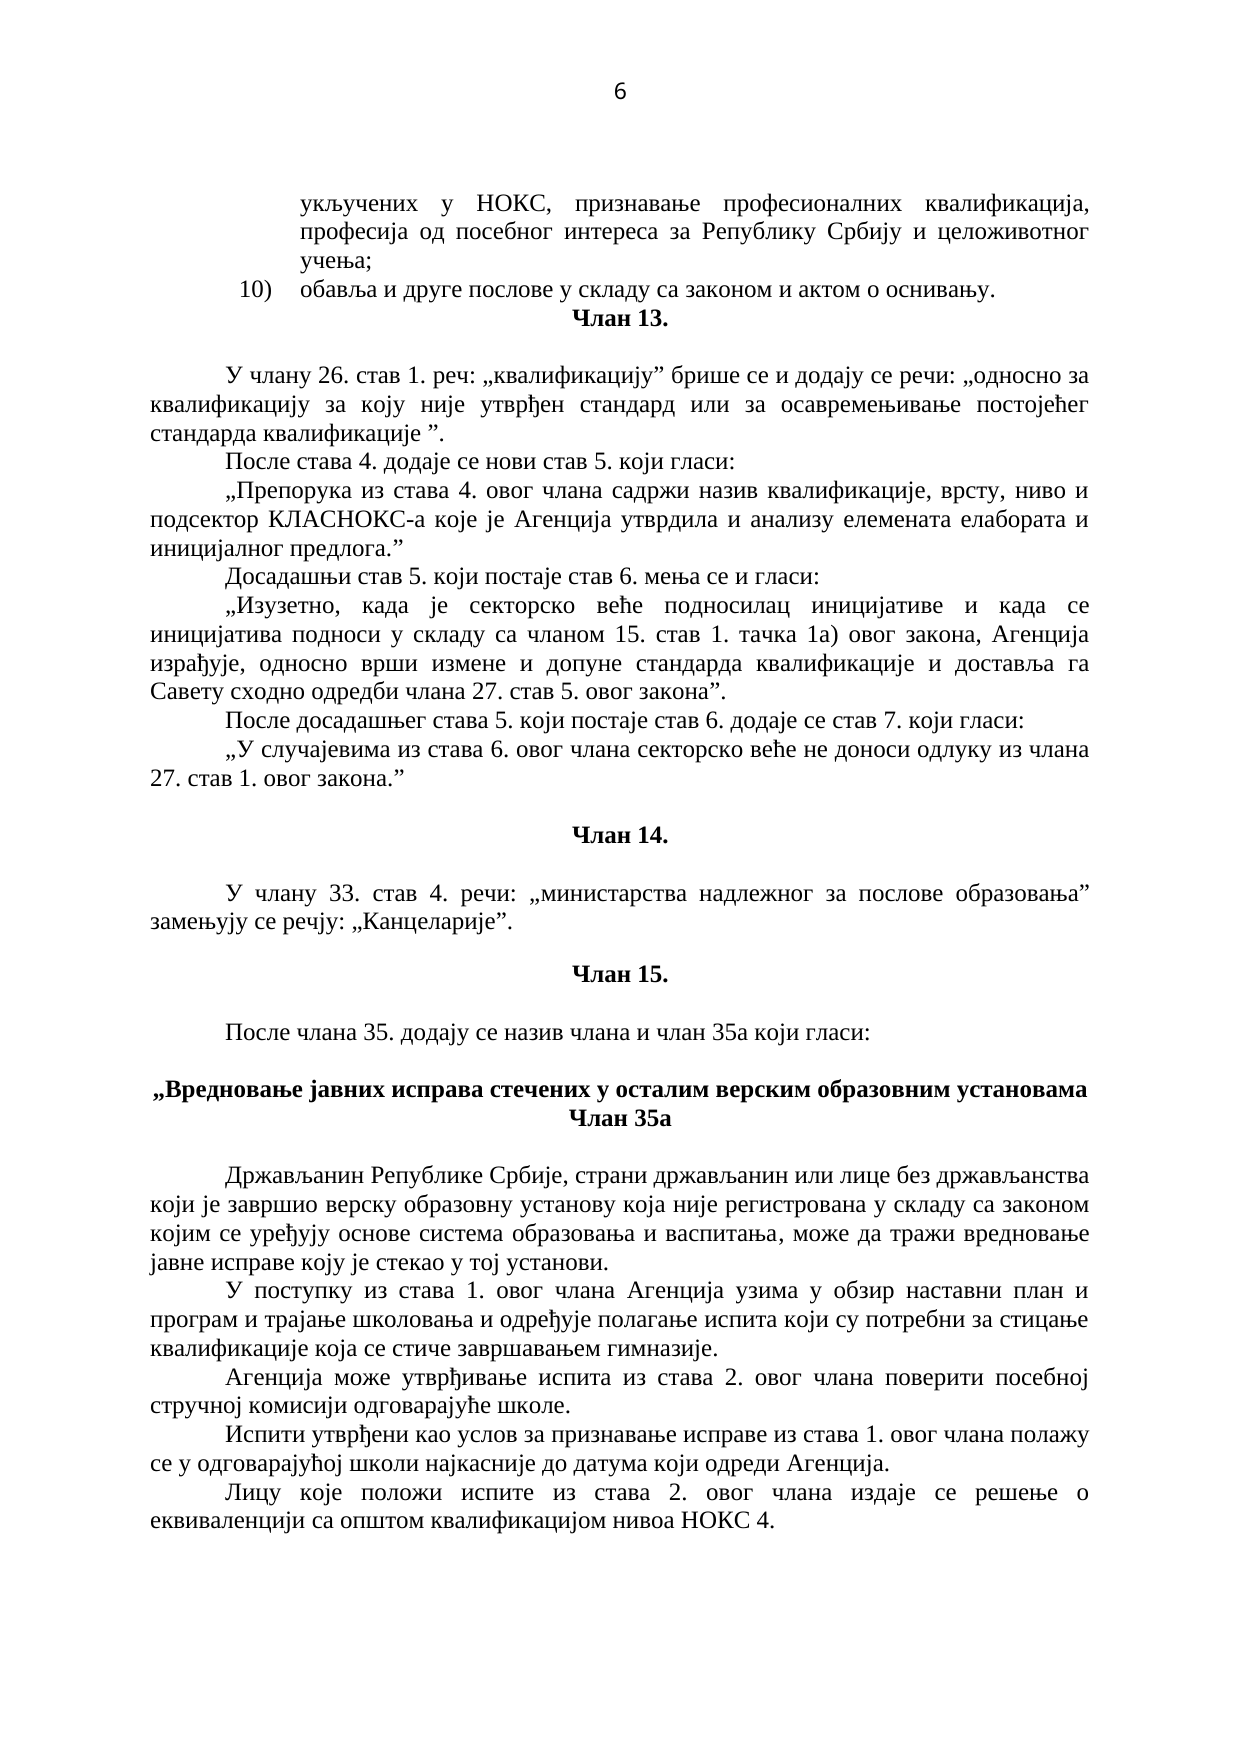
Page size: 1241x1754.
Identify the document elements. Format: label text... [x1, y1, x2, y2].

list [239, 188, 1090, 274]
text Испити утврђени као услов за признавање исправе из става 1. овог члана полажу се у одговарајућој школи најкасније до датума који одреди Агенција. [150, 1419, 1090, 1477]
text Члан 14. [150, 820, 1090, 849]
text Агенција може утврђивање испита из става 2. овог члана поверити посебној стручној комисији одговарајуће школе. [150, 1362, 1090, 1419]
text „Изузетно, када је секторско веће подносилац иницијативе и када се иницијатива подноси у складу са чланом 15. став 1. тачка 1а) овог закона, Агенција израђује, односно врши измене и допуне стандарда квалификације и доставља га Савету сходно одредби члана 27. став 5. овог закона”. [150, 590, 1090, 705]
text Члан 15. [150, 959, 1090, 988]
text Досадашњи став 5. који постаје став 6. мења се и гласи: [150, 561, 1090, 590]
text Држављанин Републике Србије, страни држављанин или лице без држављанства који је завршио верску образовну установу која није регистрована у складу са законом којим се уређују основе система образовања и васпитања, може да тражи вредновање јавне исправе коју је стекао у тој установи. [150, 1161, 1090, 1276]
text У поступку из става 1. овог члана Агенција узима у обзир наставни план и програм и трајање школовања и одређује полагање испита који су потребни за стицање квалификације која се стиче завршавањем гимназије. [150, 1276, 1090, 1362]
text Лицу које положи испите из става 2. овог члана издаје се решење о еквиваленцији са општом квалификацијом нивоа НОКС 4. [150, 1477, 1090, 1534]
text Члан 35а [150, 1103, 1090, 1132]
text „У случајевима из става 6. овог члана секторско веће не доноси одлуку из члана 27. став 1. овог закона.” [150, 734, 1090, 791]
text „Препорука из става 4. овог члана садржи назив квалификације, врсту, ниво и подсектор КЛАСНОКС-а које је Агенција утврдила и анализу елемената елабората и иницијалног предлога.” [150, 475, 1090, 561]
text После досадашњег става 5. који постаје став 6. додаје се став 7. који гласи: [150, 705, 1090, 734]
text У члану 33. став 4. речи: „министарства надлежног за послове образовања” замењују се речју: „Канцеларије”. [150, 878, 1090, 935]
text У члану 26. став 1. реч: „квалификацију” брише се и додају се речи: „односно за квалификацију за коју није утврђен стандард или за осавремењивање постојећег стандарда квалификације ”. [150, 360, 1090, 446]
list обавља и друге послове у складу са законом и актом о оснивању. [239, 274, 1090, 303]
text Члан 13. [150, 303, 1090, 331]
text После става 4. додаје се нови став 5. који гласи: [150, 446, 1090, 475]
text После члана 35. додају се назив члана и члан 35а који гласи: [150, 1017, 1090, 1046]
text „Вредновање јавних исправа стечених у осталим верским образовним установама [150, 1074, 1090, 1103]
